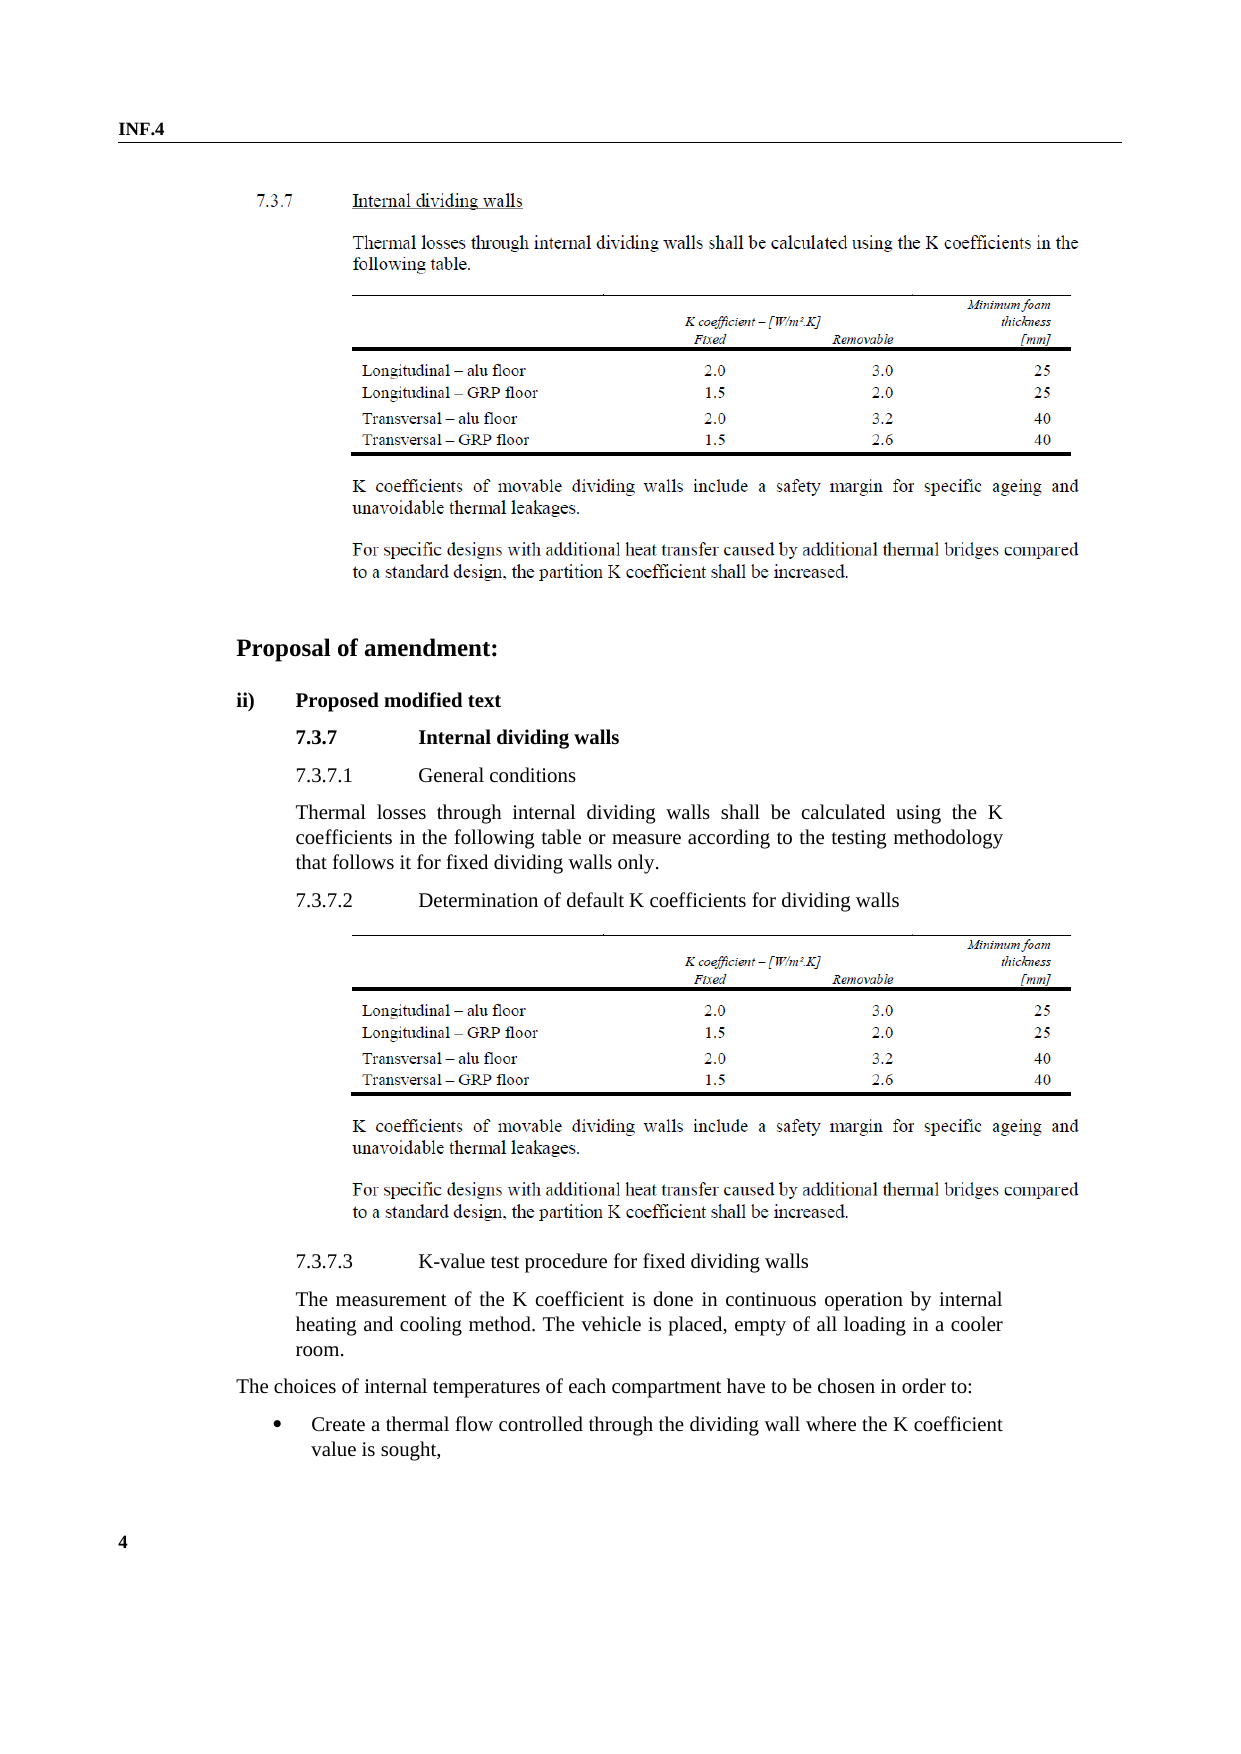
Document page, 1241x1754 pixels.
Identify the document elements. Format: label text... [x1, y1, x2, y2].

text 7.3.7.1 General conditions [295, 762, 1004, 787]
list Create a thermal flow controlled through the dividing wall where the K coefficient value is sought, [274, 1411, 1004, 1461]
text The measurement of the K coefficient is done in continuous operation by internal heating and cooling method. The vehicle is placed, empty of all loading in a cooler room. [295, 1286, 1004, 1361]
text 7.3.7 Internal dividing walls [295, 724, 1004, 749]
list Proposed modified text [236, 687, 1004, 712]
text 7.3.7.2 Determination of default K coefficients for dividing walls [295, 887, 1004, 912]
text 7.3.7.3 K-value test procedure for fixed dividing walls [295, 1248, 1004, 1273]
picture [236, 924, 1105, 1237]
text The choices of internal temperatures of each compartment have to be chosen in order to: [236, 1373, 1004, 1398]
picture [236, 177, 1105, 596]
text Proposal of amendment: [118, 633, 1004, 662]
text Thermal losses through internal dividing walls shall be calculated using the K coefficients in the following table or measure according to the testing methodology that follows it for fixed dividing walls only. [295, 799, 1004, 874]
